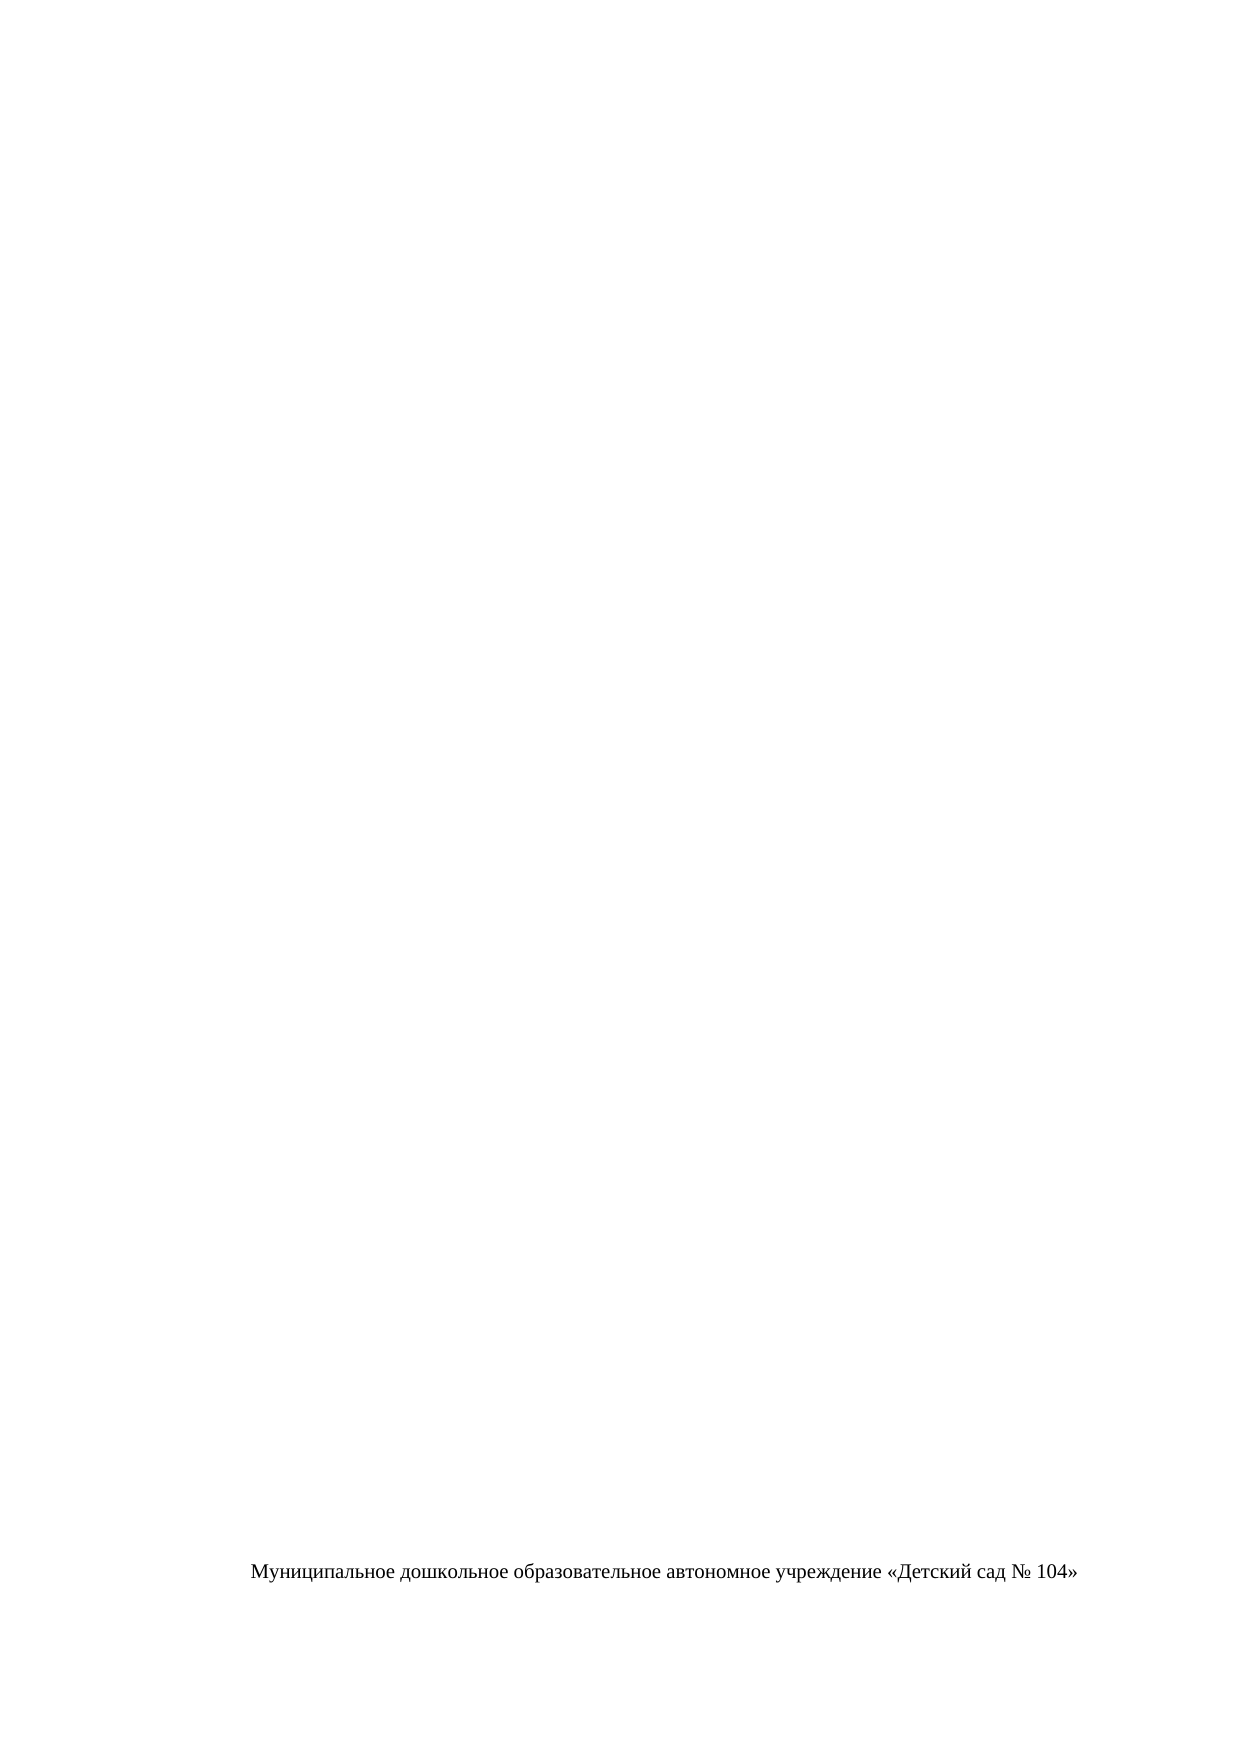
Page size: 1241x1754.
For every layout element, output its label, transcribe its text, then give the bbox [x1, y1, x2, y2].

text Муниципальное дошкольное образовательное автономное учреждение «Детский сад № 104» [177, 1559, 1152, 1583]
